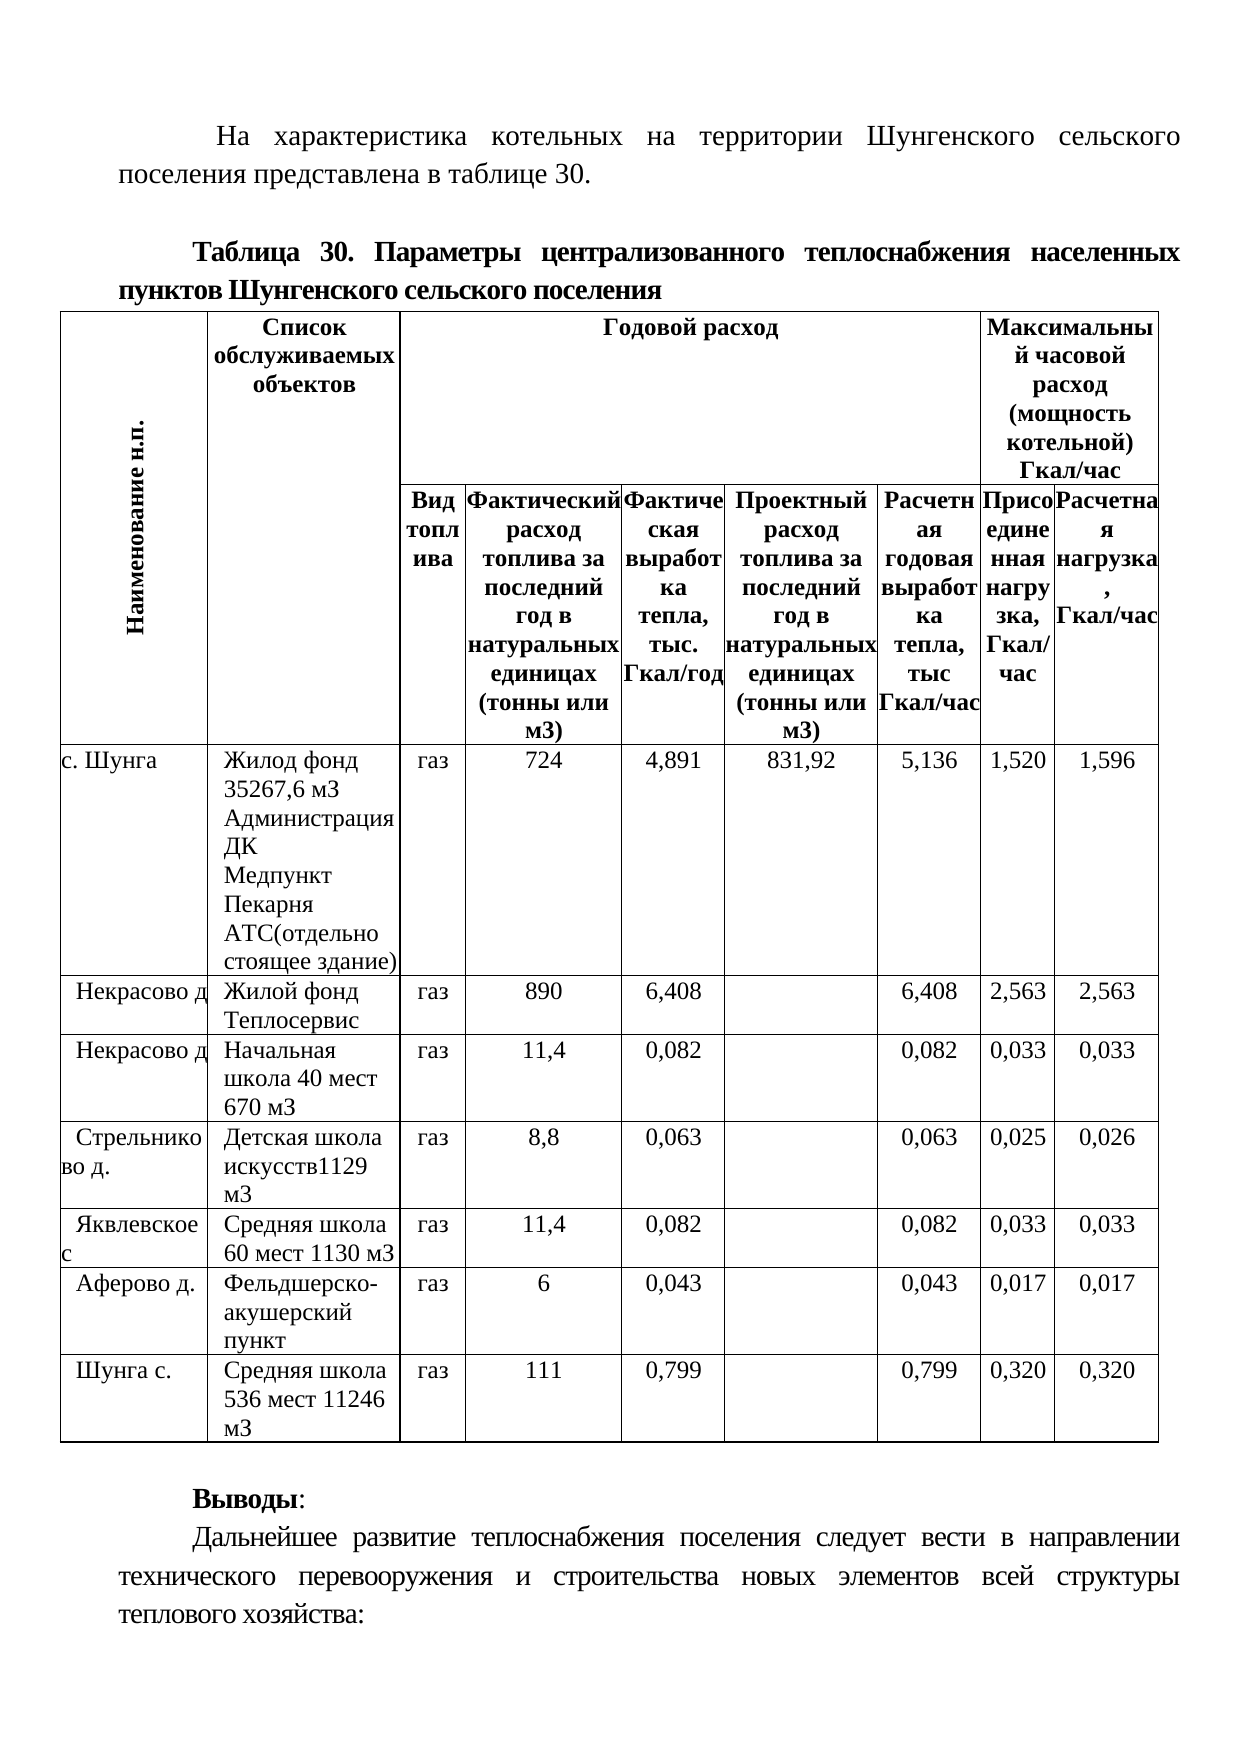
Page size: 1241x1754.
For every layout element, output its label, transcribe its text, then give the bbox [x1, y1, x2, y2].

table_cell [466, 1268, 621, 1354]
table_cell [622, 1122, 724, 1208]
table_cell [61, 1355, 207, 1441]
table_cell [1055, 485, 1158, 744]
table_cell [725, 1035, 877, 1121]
text Выводы: [118, 1481, 1181, 1514]
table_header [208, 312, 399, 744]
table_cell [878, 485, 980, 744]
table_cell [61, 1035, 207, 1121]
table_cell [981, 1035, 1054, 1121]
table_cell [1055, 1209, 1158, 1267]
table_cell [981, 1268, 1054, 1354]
text Дальнейшее развитие теплоснабжения поселения следует вести в направлении технического перевооружения и строительства новых элементов всей структуры теплового хозяйства: [118, 1519, 1181, 1630]
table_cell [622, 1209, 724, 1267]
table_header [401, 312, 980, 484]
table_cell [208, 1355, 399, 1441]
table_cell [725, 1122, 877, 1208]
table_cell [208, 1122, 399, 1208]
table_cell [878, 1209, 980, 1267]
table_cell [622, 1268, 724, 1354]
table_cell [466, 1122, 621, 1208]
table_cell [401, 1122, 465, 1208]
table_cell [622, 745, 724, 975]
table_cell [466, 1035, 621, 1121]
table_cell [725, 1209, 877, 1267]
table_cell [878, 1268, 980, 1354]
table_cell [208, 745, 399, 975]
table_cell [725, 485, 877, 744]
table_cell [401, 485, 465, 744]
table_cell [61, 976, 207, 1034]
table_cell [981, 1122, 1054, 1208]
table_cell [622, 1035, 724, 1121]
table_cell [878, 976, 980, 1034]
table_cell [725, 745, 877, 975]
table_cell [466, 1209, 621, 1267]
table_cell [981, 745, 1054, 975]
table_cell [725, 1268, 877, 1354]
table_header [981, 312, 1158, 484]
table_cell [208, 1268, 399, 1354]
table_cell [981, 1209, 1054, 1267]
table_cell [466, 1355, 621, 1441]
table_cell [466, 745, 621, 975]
text Таблица 30. Параметры централизованного теплоснабжения населенных пунктов Шунгенского сельского поселения [118, 234, 1181, 306]
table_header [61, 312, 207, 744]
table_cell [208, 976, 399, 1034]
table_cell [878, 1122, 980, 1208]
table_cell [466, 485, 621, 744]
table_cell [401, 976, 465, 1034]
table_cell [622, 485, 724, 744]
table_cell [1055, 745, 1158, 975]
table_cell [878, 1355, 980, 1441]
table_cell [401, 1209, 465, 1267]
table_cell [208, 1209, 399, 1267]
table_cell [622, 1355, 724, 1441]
text На характеристика котельных на территории Шунгенского сельского поселения представлена в таблице 30. [118, 118, 1181, 190]
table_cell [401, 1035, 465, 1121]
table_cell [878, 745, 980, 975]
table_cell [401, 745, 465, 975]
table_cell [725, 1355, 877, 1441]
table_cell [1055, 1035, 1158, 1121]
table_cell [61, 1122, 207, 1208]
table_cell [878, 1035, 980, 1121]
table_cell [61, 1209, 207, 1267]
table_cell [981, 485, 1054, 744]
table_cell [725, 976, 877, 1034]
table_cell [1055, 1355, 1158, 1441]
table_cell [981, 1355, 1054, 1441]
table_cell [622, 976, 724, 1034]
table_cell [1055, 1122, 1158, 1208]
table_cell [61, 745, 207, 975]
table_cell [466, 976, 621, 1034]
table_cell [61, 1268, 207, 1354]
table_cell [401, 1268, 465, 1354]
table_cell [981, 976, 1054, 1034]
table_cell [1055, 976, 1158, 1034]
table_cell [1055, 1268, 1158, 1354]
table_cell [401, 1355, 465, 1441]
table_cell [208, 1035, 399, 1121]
